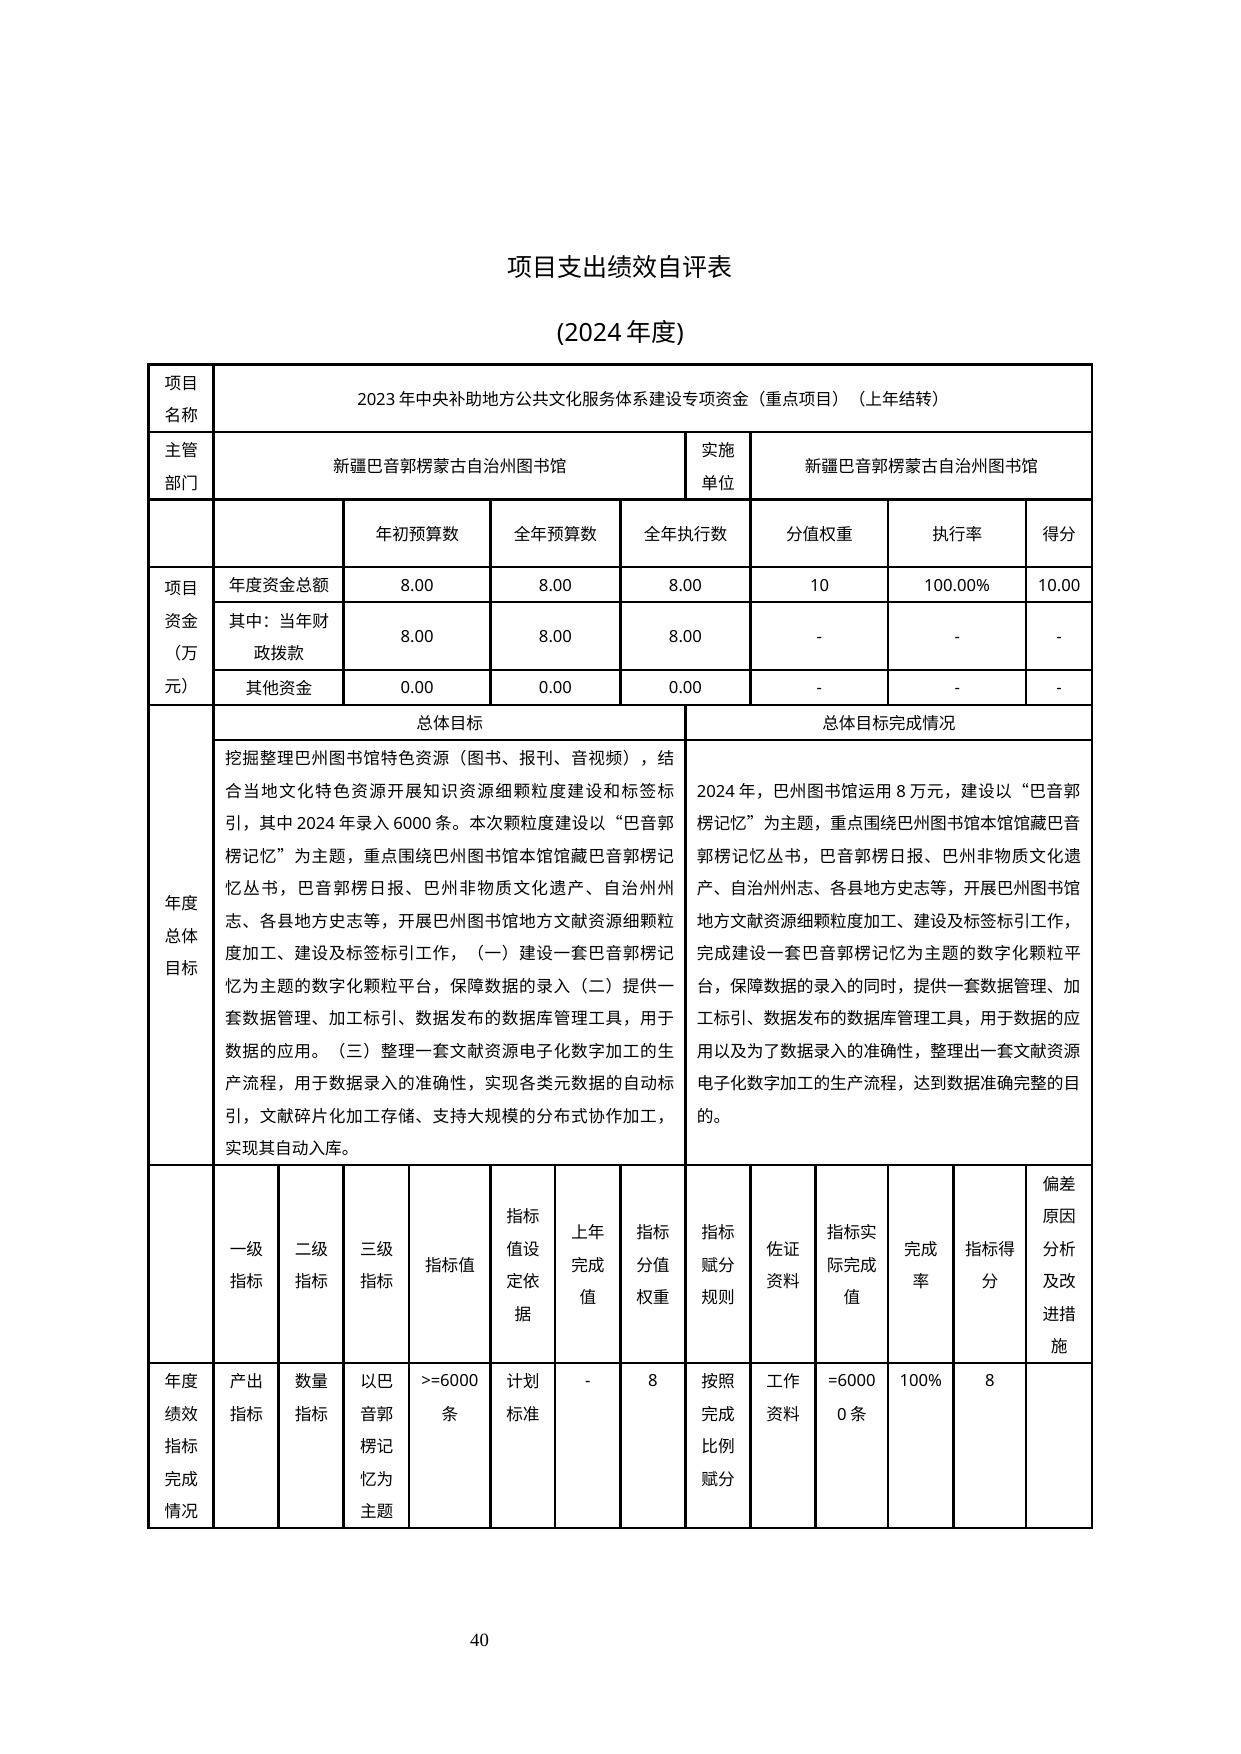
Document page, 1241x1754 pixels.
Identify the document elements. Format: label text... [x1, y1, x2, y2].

table_cell 上年完成值 [556, 1166, 619, 1361]
table_cell 年初预算数 [345, 501, 489, 566]
table_cell 年度绩效指标完成情况 [150, 1364, 212, 1526]
table_cell 完成率 [889, 1166, 952, 1361]
table_cell 年度总体目标 [150, 706, 212, 1164]
table_cell 2024年，巴州图书馆运用8万元，建设以“巴音郭楞记忆”为主题，重点围绕巴州图书馆本馆馆藏巴音郭楞记忆丛书，巴音郭楞日报、巴州非物质文化遗产、自治州州志、各县地方史志等，开展巴州图书馆地方文献资源细颗粒度加工、建设及标签标引工作，完成建设一套巴音郭楞记忆为主题的数字化颗粒平台，保障数据的录入的同时，提供一套数据管理、加工标引、数据发布的数据库管理工具，用于数据的应用以及为了数据录入的准确性，整理出一套文献资源电子化数字加工的生产流程，达到数据准确完整的目的。 [687, 741, 1091, 1164]
table_cell - [889, 671, 1025, 703]
table_cell 全年预算数 [492, 501, 619, 566]
table_cell - [889, 603, 1025, 668]
table_cell 年度资金总额 [215, 568, 342, 601]
table_cell 8.00 [345, 603, 489, 668]
table_cell 得分 [1027, 501, 1091, 566]
table_cell 10.00 [1027, 568, 1091, 601]
table_cell 挖掘整理巴州图书馆特色资源（图书、报刊、音视频），结合当地文化特色资源开展知识资源细颗粒度建设和标签标引，其中2024年录入6000条。本次颗粒度建设以“巴音郭楞记忆”为主题，重点围绕巴州图书馆本馆馆藏巴音郭楞记忆丛书，巴音郭楞日报、巴州非物质文化遗产、自治州州志、各县地方史志等，开展巴州图书馆地方文献资源细颗粒度加工、建设及标签标引工作，（一）建设一套巴音郭楞记忆为主题的数字化颗粒平台，保障数据的录入（二）提供一套数据管理、加工标引、数据发布的数据库管理工具，用于数据的应用。（三）整理一套文献资源电子化数字加工的生产流程，用于数据录入的准确性，实现各类元数据的自动标引，文献碎片化加工存储、支持大规模的分布式协作加工，实现其自动入库。 [215, 741, 684, 1164]
table_cell [150, 1166, 212, 1361]
table_cell - [1027, 603, 1091, 668]
table_cell 指标分值权重 [622, 1166, 684, 1361]
table_cell 10 [752, 568, 887, 601]
table_cell [1027, 1364, 1091, 1526]
table_cell 佐证资料 [752, 1166, 814, 1361]
table_cell 一级指标 [215, 1166, 277, 1361]
table_cell 8.00 [622, 568, 749, 601]
table_cell 二级指标 [280, 1166, 342, 1361]
table_cell 指标得分 [955, 1166, 1025, 1361]
table_header 项目支出绩效自评表 [148, 233, 1092, 298]
table_cell 其他资金 [215, 671, 342, 703]
table_cell 项目名称 [150, 366, 212, 431]
table_cell 按照完成比例赋分 [687, 1364, 749, 1526]
table_cell =60000条 [817, 1364, 887, 1526]
table_cell 计划标准 [492, 1364, 554, 1526]
table_cell 新疆巴音郭楞蒙古自治州图书馆 [215, 433, 684, 498]
table_cell 8.00 [492, 568, 619, 601]
table_cell 产出指标 [215, 1364, 277, 1526]
table_cell 分值权重 [752, 501, 887, 566]
table_cell 8.00 [622, 603, 749, 668]
table_cell - [1027, 671, 1091, 703]
table_cell 新疆巴音郭楞蒙古自治州图书馆 [752, 433, 1091, 498]
table_cell 指标赋分规则 [687, 1166, 749, 1361]
table_cell [150, 501, 212, 566]
table_cell 全年执行数 [622, 501, 749, 566]
table_cell 指标实际完成值 [817, 1166, 887, 1361]
table_cell 主管部门 [150, 433, 212, 498]
table_cell 总体目标完成情况 [687, 706, 1091, 739]
table_cell 100% [889, 1364, 952, 1526]
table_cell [345, 1364, 408, 1526]
table_cell 8 [622, 1364, 684, 1526]
table_cell 数量指标 [280, 1364, 342, 1526]
table_cell 2023年中央补助地方公共文化服务体系建设专项资金（重点项目）（上年结转） [215, 366, 1091, 431]
table_cell - [752, 603, 887, 668]
table_cell 三级指标 [345, 1166, 408, 1361]
table_cell 0.00 [345, 671, 489, 703]
table_cell 0.00 [622, 671, 749, 703]
table_cell [215, 501, 342, 566]
table_cell - [556, 1364, 619, 1526]
table_cell 8 [955, 1364, 1025, 1526]
table_cell 8.00 [345, 568, 489, 601]
table_cell 工作资料 [752, 1364, 814, 1526]
table_cell 0.00 [492, 671, 619, 703]
table_cell (2024年度) [148, 298, 1092, 363]
table_cell 指标值 [410, 1166, 489, 1361]
table_cell 指标值设定依据 [492, 1166, 554, 1361]
table_cell 执行率 [889, 501, 1025, 566]
table_cell 100.00% [889, 568, 1025, 601]
table_cell 项目资金 （万元） [150, 568, 212, 703]
table_cell 8.00 [492, 603, 619, 668]
table_cell 总体目标 [215, 706, 684, 739]
table_cell >=6000条 [410, 1364, 489, 1526]
table_cell 其中：当年财政拨款 [215, 603, 342, 668]
table_cell - [752, 671, 887, 703]
table_cell 偏差原因分析及改进措施 [1027, 1166, 1091, 1361]
table_cell 实施单位 [687, 433, 749, 498]
